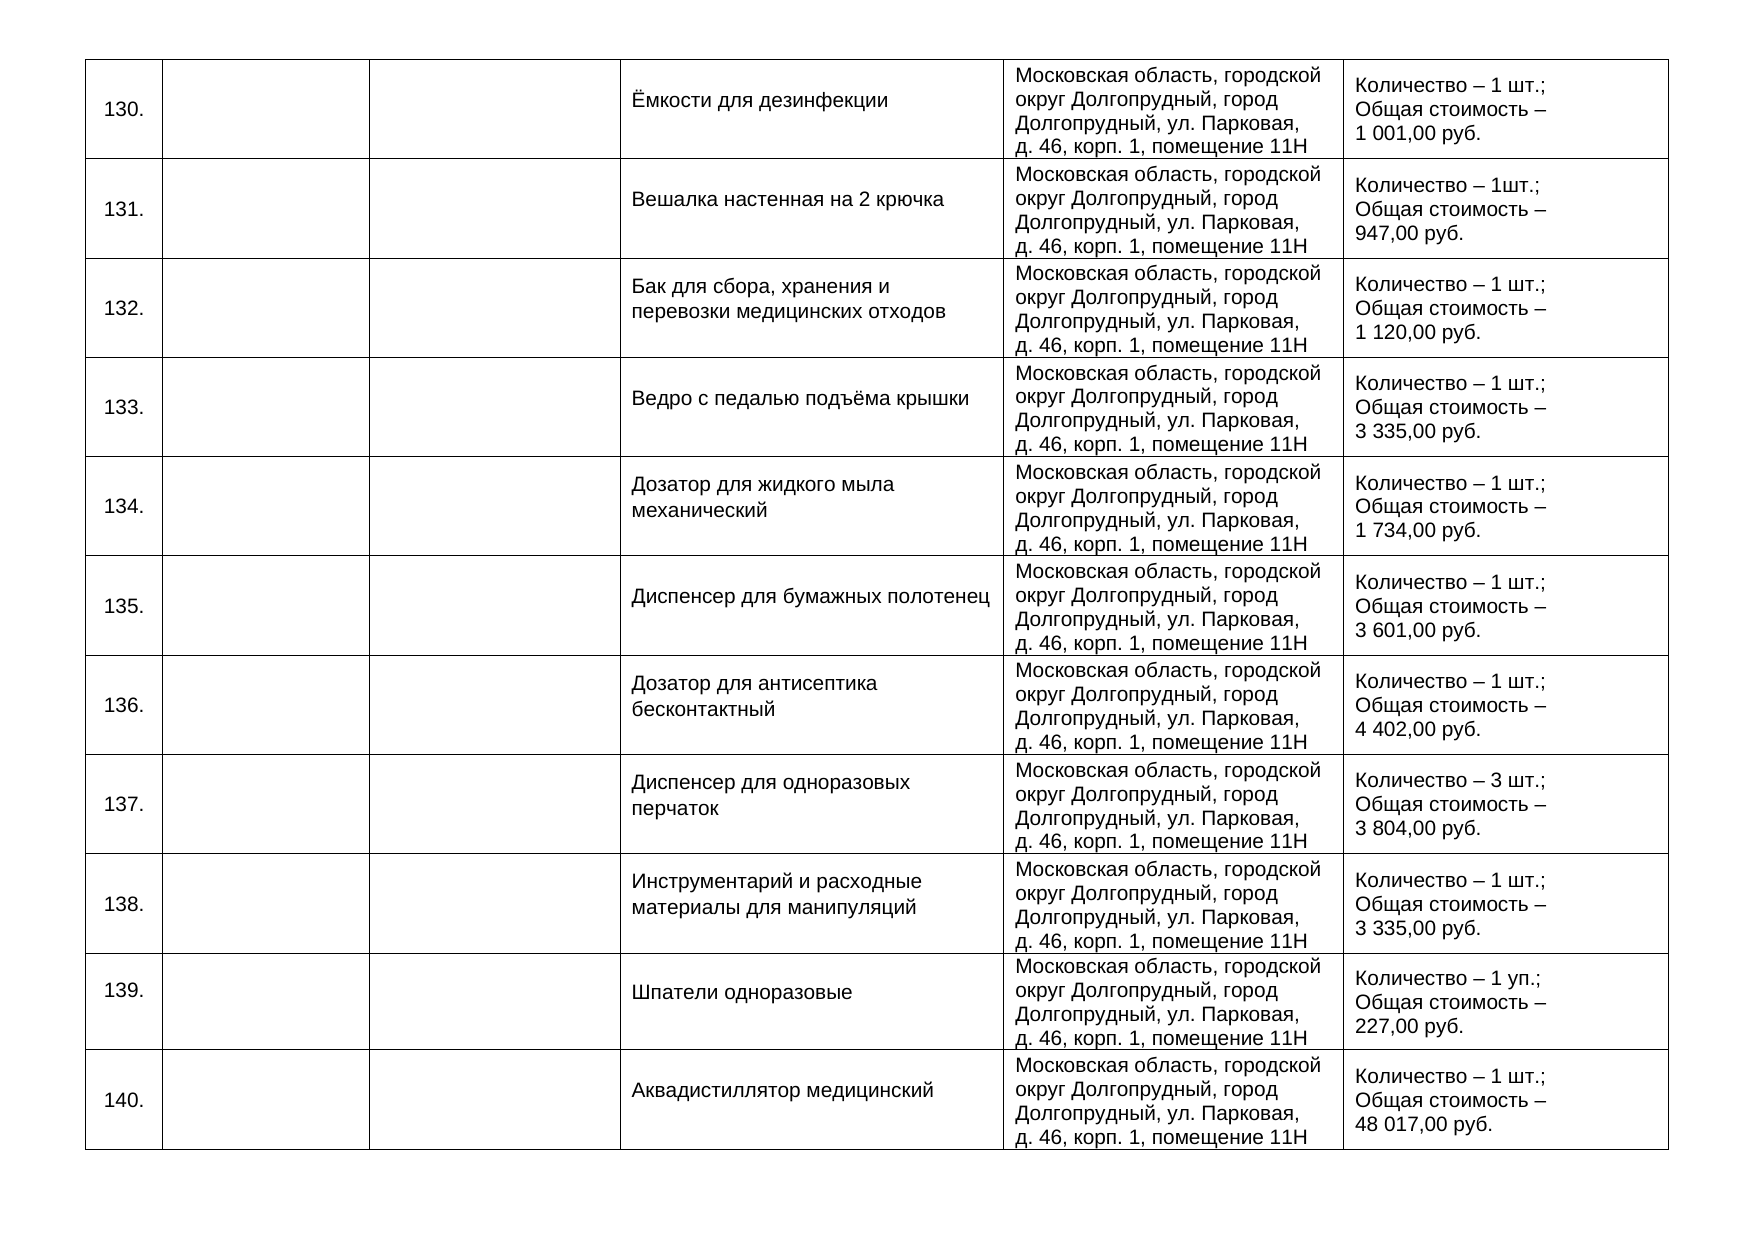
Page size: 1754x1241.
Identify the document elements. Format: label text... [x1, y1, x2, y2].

table_cell Диспенсер для одноразовых перчаток [621, 755, 1003, 853]
table_cell [370, 358, 620, 456]
table_cell 131. [86, 159, 162, 258]
table_cell 133. [86, 358, 162, 456]
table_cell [1004, 60, 1343, 158]
table_cell Дозатор для жидкого мыла механический [621, 457, 1003, 555]
table_cell 136. [86, 656, 162, 754]
table_cell [370, 159, 620, 258]
table_cell Вешалка настенная на 2 крючка [621, 159, 1003, 258]
table_cell Московская область, городской округ Долгопрудный, город Долгопрудный, ул. Парковая, д. 46, корп. 1, помещение 11Н [1004, 259, 1343, 357]
table_cell 132. [86, 259, 162, 357]
table_cell [163, 259, 369, 357]
table_cell 130. [86, 60, 162, 158]
table_cell [370, 656, 620, 754]
table_cell Московская область, городской округ Долгопрудный, город Долгопрудный, ул. Парковая, д. 46, корп. 1, помещение 11Н [1004, 656, 1343, 754]
table_cell 140. [86, 1050, 162, 1149]
table_cell [163, 556, 369, 655]
table_cell Инструментарий и расходные материалы для манипуляций [621, 854, 1003, 952]
table_cell [370, 1050, 620, 1149]
table_cell Ведро с педалью подъёма крышки [621, 358, 1003, 456]
table_cell Количество – 1 шт.; Общая стоимость – 48 017,00 руб. [1344, 1050, 1668, 1149]
table_cell [163, 60, 369, 158]
table_cell Количество – 1 шт.; Общая стоимость – 3 335,00 руб. [1344, 358, 1668, 456]
table_cell [163, 159, 369, 258]
table_cell Количество – 1шт.; Общая стоимость – 947,00 руб. [1344, 159, 1668, 258]
table_cell [370, 556, 620, 655]
table_cell Московская область, городской округ Долгопрудный, город Долгопрудный, ул. Парковая, д. 46, корп. 1, помещение 11Н [1004, 556, 1343, 655]
table_cell Аквадистиллятор медицинский [621, 1050, 1003, 1149]
table_cell [163, 457, 369, 555]
table_cell Московская область, городской округ Долгопрудный, город Долгопрудный, ул. Парковая, д. 46, корп. 1, помещение 11Н [1004, 159, 1343, 258]
table_cell [163, 1050, 369, 1149]
table_cell Московская область, городской округ Долгопрудный, город Долгопрудный, ул. Парковая, д. 46, корп. 1, помещение 11Н [1004, 457, 1343, 555]
table_cell Московская область, городской округ Долгопрудный, город Долгопрудный, ул. Парковая, д. 46, корп. 1, помещение 11Н [1004, 954, 1343, 1049]
table_cell Диспенсер для бумажных полотенец [621, 556, 1003, 655]
table_cell [370, 457, 620, 555]
table_cell Московская область, городской округ Долгопрудный, город Долгопрудный, ул. Парковая, д. 46, корп. 1, помещение 11Н [1004, 854, 1343, 952]
table_cell 135. [86, 556, 162, 655]
table_cell Количество – 1 шт.; Общая стоимость – 1 734,00 руб. [1344, 457, 1668, 555]
table_cell [163, 656, 369, 754]
table_cell Московская область, городской округ Долгопрудный, город Долгопрудный, ул. Парковая, д. 46, корп. 1, помещение 11Н [1004, 358, 1343, 456]
table_cell Дозатор для антисептика бесконтактный [621, 656, 1003, 754]
table_cell Количество – 1 шт.; Общая стоимость – 1 001,00 руб. [1344, 60, 1668, 158]
table_cell Шпатели одноразовые [621, 954, 1003, 1049]
table_cell [370, 259, 620, 357]
table_cell [163, 954, 369, 1049]
table_cell [163, 755, 369, 853]
table_cell [163, 854, 369, 952]
table_cell 134. [86, 457, 162, 555]
table_cell [370, 854, 620, 952]
table_cell [163, 358, 369, 456]
table_cell Количество – 1 шт.; Общая стоимость – 3 601,00 руб. [1344, 556, 1668, 655]
table_cell Московская область, городской округ Долгопрудный, город Долгопрудный, ул. Парковая, д. 46, корп. 1, помещение 11Н [1004, 755, 1343, 853]
table_cell Количество – 1 шт.; Общая стоимость – 1 120,00 руб. [1344, 259, 1668, 357]
table_cell [370, 954, 620, 1049]
table_cell Количество – 1 уп.; Общая стоимость – 227,00 руб. [1344, 954, 1668, 1049]
table_cell 138. [86, 854, 162, 952]
table_cell Количество – 1 шт.; Общая стоимость – 3 335,00 руб. [1344, 854, 1668, 952]
table_cell Бак для сбора, хранения и перевозки медицинских отходов [621, 259, 1003, 357]
table_cell 137. [86, 755, 162, 853]
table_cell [1004, 1050, 1343, 1149]
table_cell Ёмкости для дезинфекции [621, 60, 1003, 158]
table_cell [370, 755, 620, 853]
table_cell 139. [86, 954, 162, 1049]
table_cell Количество – 3 шт.; Общая стоимость – 3 804,00 руб. [1344, 755, 1668, 853]
table_cell [370, 60, 620, 158]
table_cell Количество – 1 шт.; Общая стоимость – 4 402,00 руб. [1344, 656, 1668, 754]
